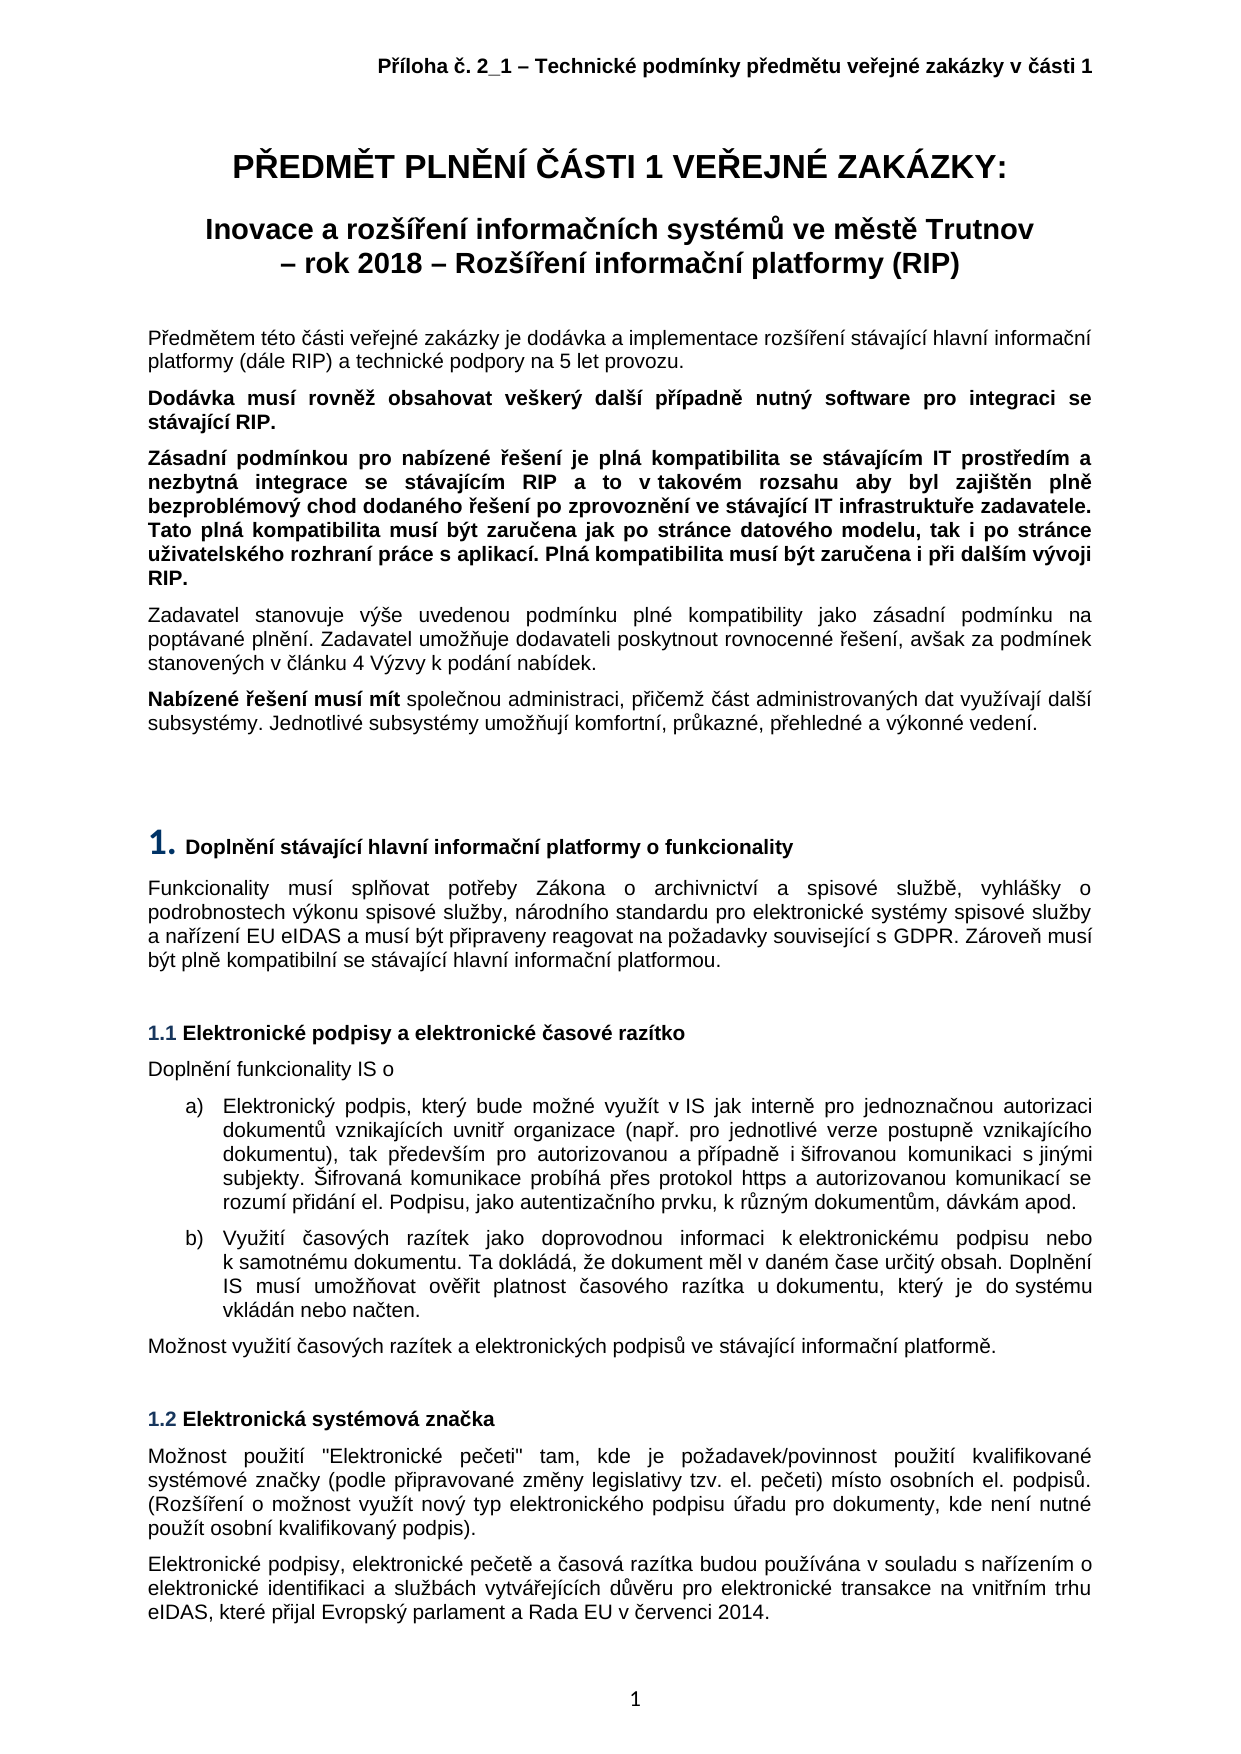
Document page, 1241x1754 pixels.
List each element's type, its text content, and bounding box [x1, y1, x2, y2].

list PŘEDMĚT PLNĚNÍ ČÁSTI 1 VEŘEJNÉ ZAKÁZKY: [148, 148, 1093, 186]
subtitle Elektronická systémová značka [148, 1407, 1093, 1431]
text Funkcionality musí splňovat potřeby Zákona o archivnictví a spisové službě, vyhlášky o podrobnostech výkonu spisové služby, národního standardu pro elektronické systémy spisové služby a nařízení EU eIDAS a musí být připraveny reagovat na požadavky související s GDPR. Zároveň musí být plně kompatibilní se stávající hlavní informační platformou. [148, 876, 1093, 972]
list Zadavatel stanovuje výše uvedenou podmínku plné kompatibility jako zásadní podmínku na poptávané plnění. Zadavatel umožňuje dodavateli poskytnout rovnocenné řešení, avšak za podmínek stanovených v článku 4 Výzvy k podání nabídek. [148, 602, 1093, 674]
text Elektronické podpisy, elektronické pečetě a časová razítka budou používána v souladu s nařízením o elektronické identifikaci a službách vytvářejících důvěru pro elektronické transakce na vnitřním trhu eIDAS, které přijal Evropský parlament a Rada EU v červenci 2014. [148, 1552, 1093, 1624]
text Doplnění funkcionality IS o [148, 1057, 1093, 1081]
list Předmětem této části veřejné zakázky je dodávka a implementace rozšíření stávající hlavní informační platformy (dále RIP) a technické podpory na 5 let provozu. [148, 325, 1093, 373]
text Možnost použití "Elektronické pečeti" tam, kde je požadavek/povinnost použití kvalifikované systémové značky (podle připravované změny legislativy tzv. el. pečeti) místo osobních el. podpisů.(Rozšíření o možnost využít nový typ elektronického podpisu úřadu pro dokumenty, kde není nutné použít osobní kvalifikovaný podpis). [148, 1444, 1093, 1539]
list Elektronický podpis, který bude možné využít v IS jak interně pro jednoznačnou autorizaci dokumentů vznikajících uvnitř organizace (např. pro jednotlivé verze postupně vznikajícího dokumentu), tak především pro autorizovanou a případně i šifrovanou komunikaci s jinými subjekty. Šifrovaná komunikace probíhá přes protokol https a autorizovanou komunikací se rozumí přidání el. Podpisu, jako autentizačního prvku, k různým dokumentům, dávkám apod. [185, 1094, 1093, 1213]
text Dodávka musí rovněž obsahovat veškerý další případně nutný software pro integraci se stávající RIP. [148, 386, 1093, 434]
text Možnost využití časových razítek a elektronických podpisů ve stávající informační platformě. [148, 1334, 1093, 1358]
subtitle Elektronické podpisy a elektronické časové razítko [148, 1021, 1093, 1045]
text Zásadní podmínkou pro nabízené řešení je plná kompatibilita se stávajícím IT prostředím a nezbytná integrace se stávajícím RIP a to v takovém rozsahu aby byl zajištěn plně bezproblémový chod dodaného řešení po zprovoznění ve stávající IT infrastruktuře zadavatele. Tato plná kompatibilita musí být zaručena jak po stránce datového modelu, tak i po stránce uživatelského rozhraní práce s aplikací. Plná kompatibilita musí být zaručena i při dalším vývoji RIP. [148, 446, 1093, 590]
list Využití časových razítek jako doprovodnou informaci k elektronickému podpisu nebo k samotnému dokumentu. Ta dokládá, že dokument měl v daném čase určitý obsah. Doplnění IS musí umožňovat ověřit platnost časového razítka u dokumentu, který je do systému vkládán nebo načten. [185, 1226, 1093, 1322]
list – rok 2018 – Rozšíření informační platformy (RIP) [148, 246, 1093, 279]
list Inovace a rozšíření informačních systémů ve městě Trutnov [148, 212, 1093, 246]
text Nabízené řešení musí mít společnou administraci, přičemž část administrovaných dat využívají další subsystémy. Jednotlivé subsystémy umožňují komfortní, průkazné, přehledné a výkonné vedení. [148, 687, 1093, 735]
subtitle Doplnění stávající hlavní informační platformy o funkcionality [148, 818, 1093, 863]
